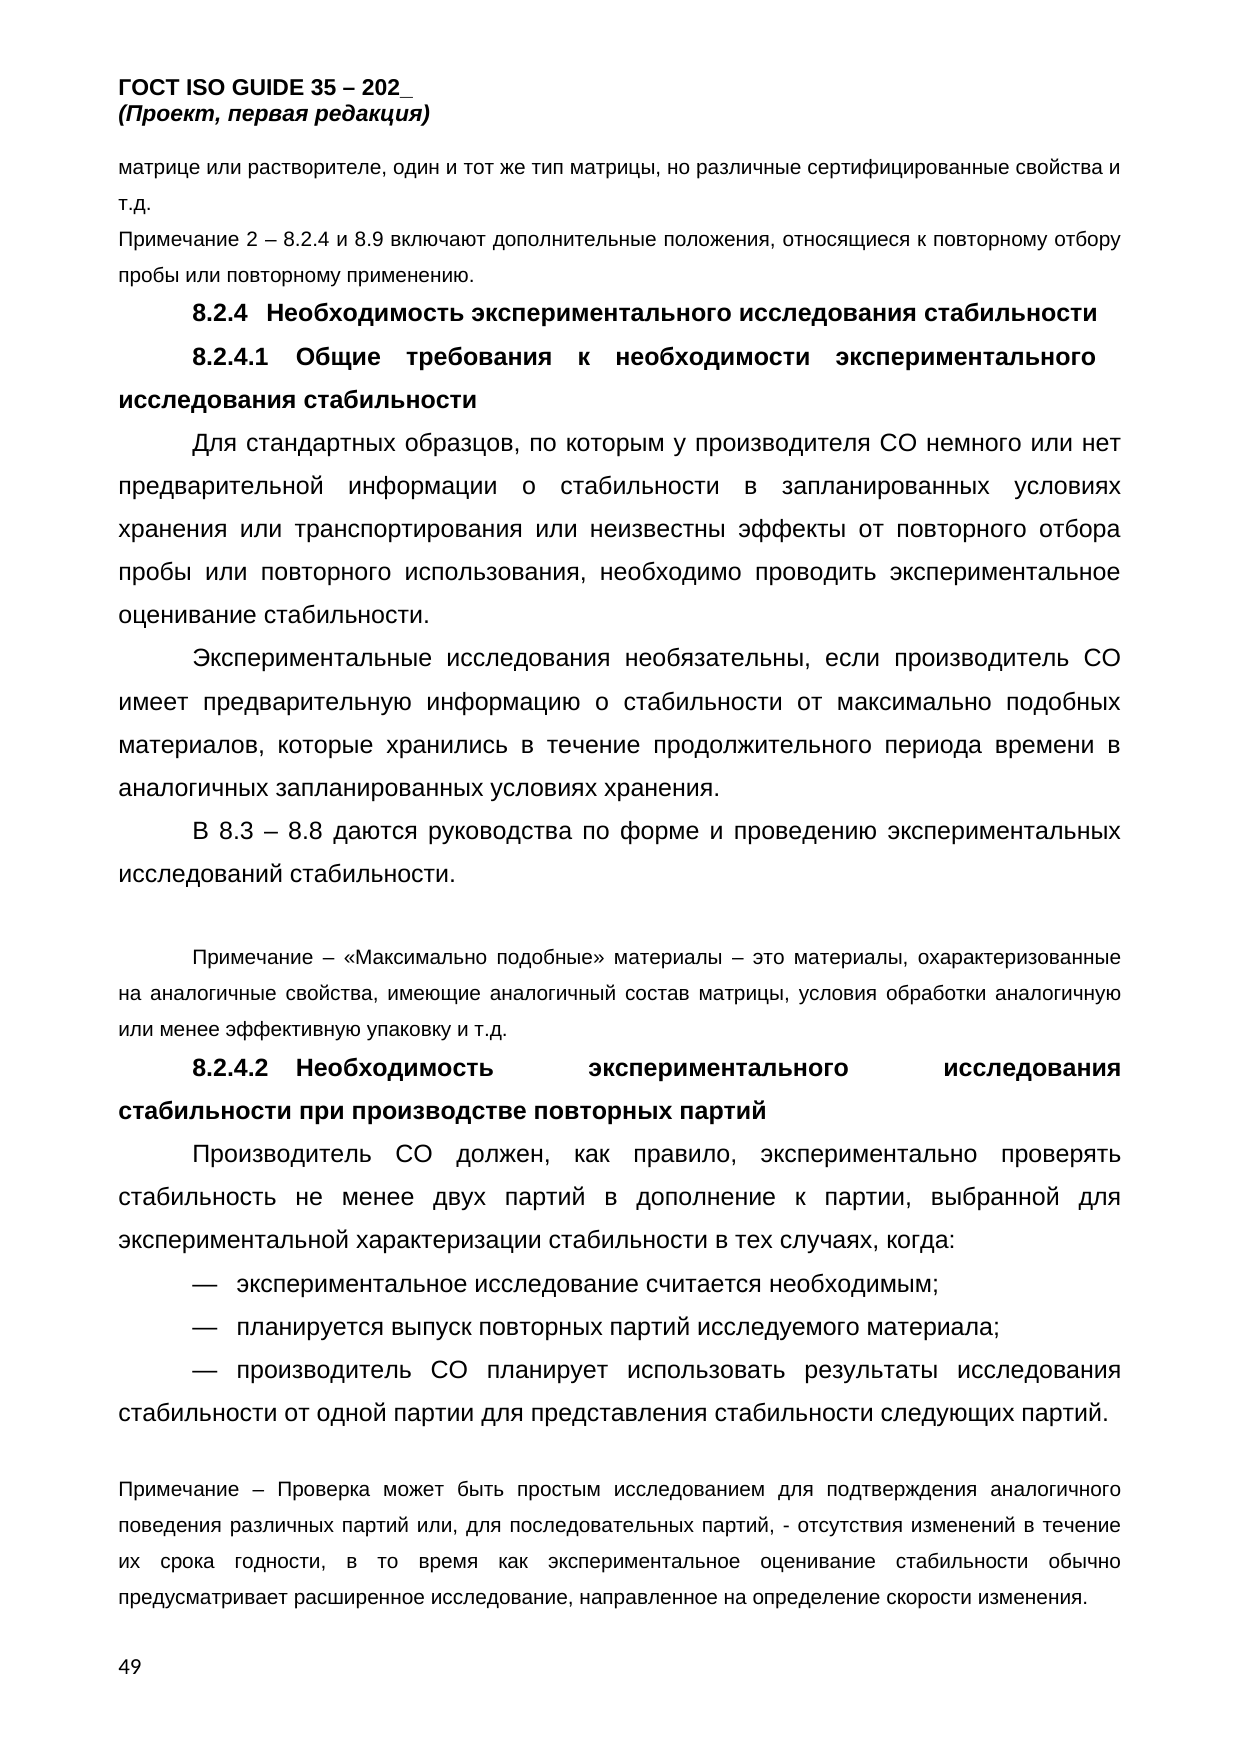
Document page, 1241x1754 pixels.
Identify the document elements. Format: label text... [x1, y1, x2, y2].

text — производитель СО планирует использовать результаты исследования стабильности от одной партии для представления стабильности следующих партий. [118, 1355, 1122, 1427]
text Для стандартных образцов, по которым у производителя СО немного или нет предварительной информации о стабильности в запланированных условиях хранения или транспортирования или неизвестны эффекты от повторного отбора пробы или повторного использования, необходимо проводить экспериментальное оценивание стабильности. [118, 428, 1122, 629]
text 8.2.4 Необходимость экспериментального исследования стабильности [118, 298, 1122, 327]
text 8.2.4.2 Необходимость экспериментального исследования стабильности при производстве повторных партий [118, 1053, 1122, 1125]
text В 8.3 – 8.8 даются руководства по форме и проведению экспериментальных исследований стабильности. [118, 816, 1122, 888]
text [118, 154, 1122, 214]
text Примечание – «Максимально подобные» материалы – это материалы, охарактеризованные на аналогичные свойства, имеющие аналогичный состав матрицы, условия обработки аналогичную или менее эффективную упаковку и т.д. [118, 945, 1122, 1041]
text Примечание 2 – 8.2.4 и 8.9 включают дополнительные положения, относящиеся к повторному отбору пробы или повторному применению. [118, 226, 1122, 286]
text 8.2.4.1 Общие требования к необходимости экспериментального исследования стабильности [118, 341, 1122, 413]
text Производитель СО должен, как правило, экспериментально проверять стабильность не менее двух партий в дополнение к партии, выбранной для экспериментальной характеризации стабильности в тех случаях, когда: [118, 1139, 1122, 1254]
text — планируется выпуск повторных партий исследуемого материала; [118, 1312, 1122, 1341]
text Примечание – Проверка может быть простым исследованием для подтверждения аналогичного поведения различных партий или, для последовательных партий, - отсутствия изменений в течение их срока годности, в то время как экспериментальное оценивание стабильности обычно предусматривает расширенное исследование, направленное на определение скорости изменения. [118, 1477, 1122, 1609]
text Экспериментальные исследования необязательны, если производитель СО имеет предварительную информацию о стабильности от максимально подобных материалов, которые хранились в течение продолжительного периода времени в аналогичных запланированных условиях хранения. [118, 643, 1122, 801]
text — экспериментальное исследование считается необходимым; [118, 1269, 1122, 1297]
